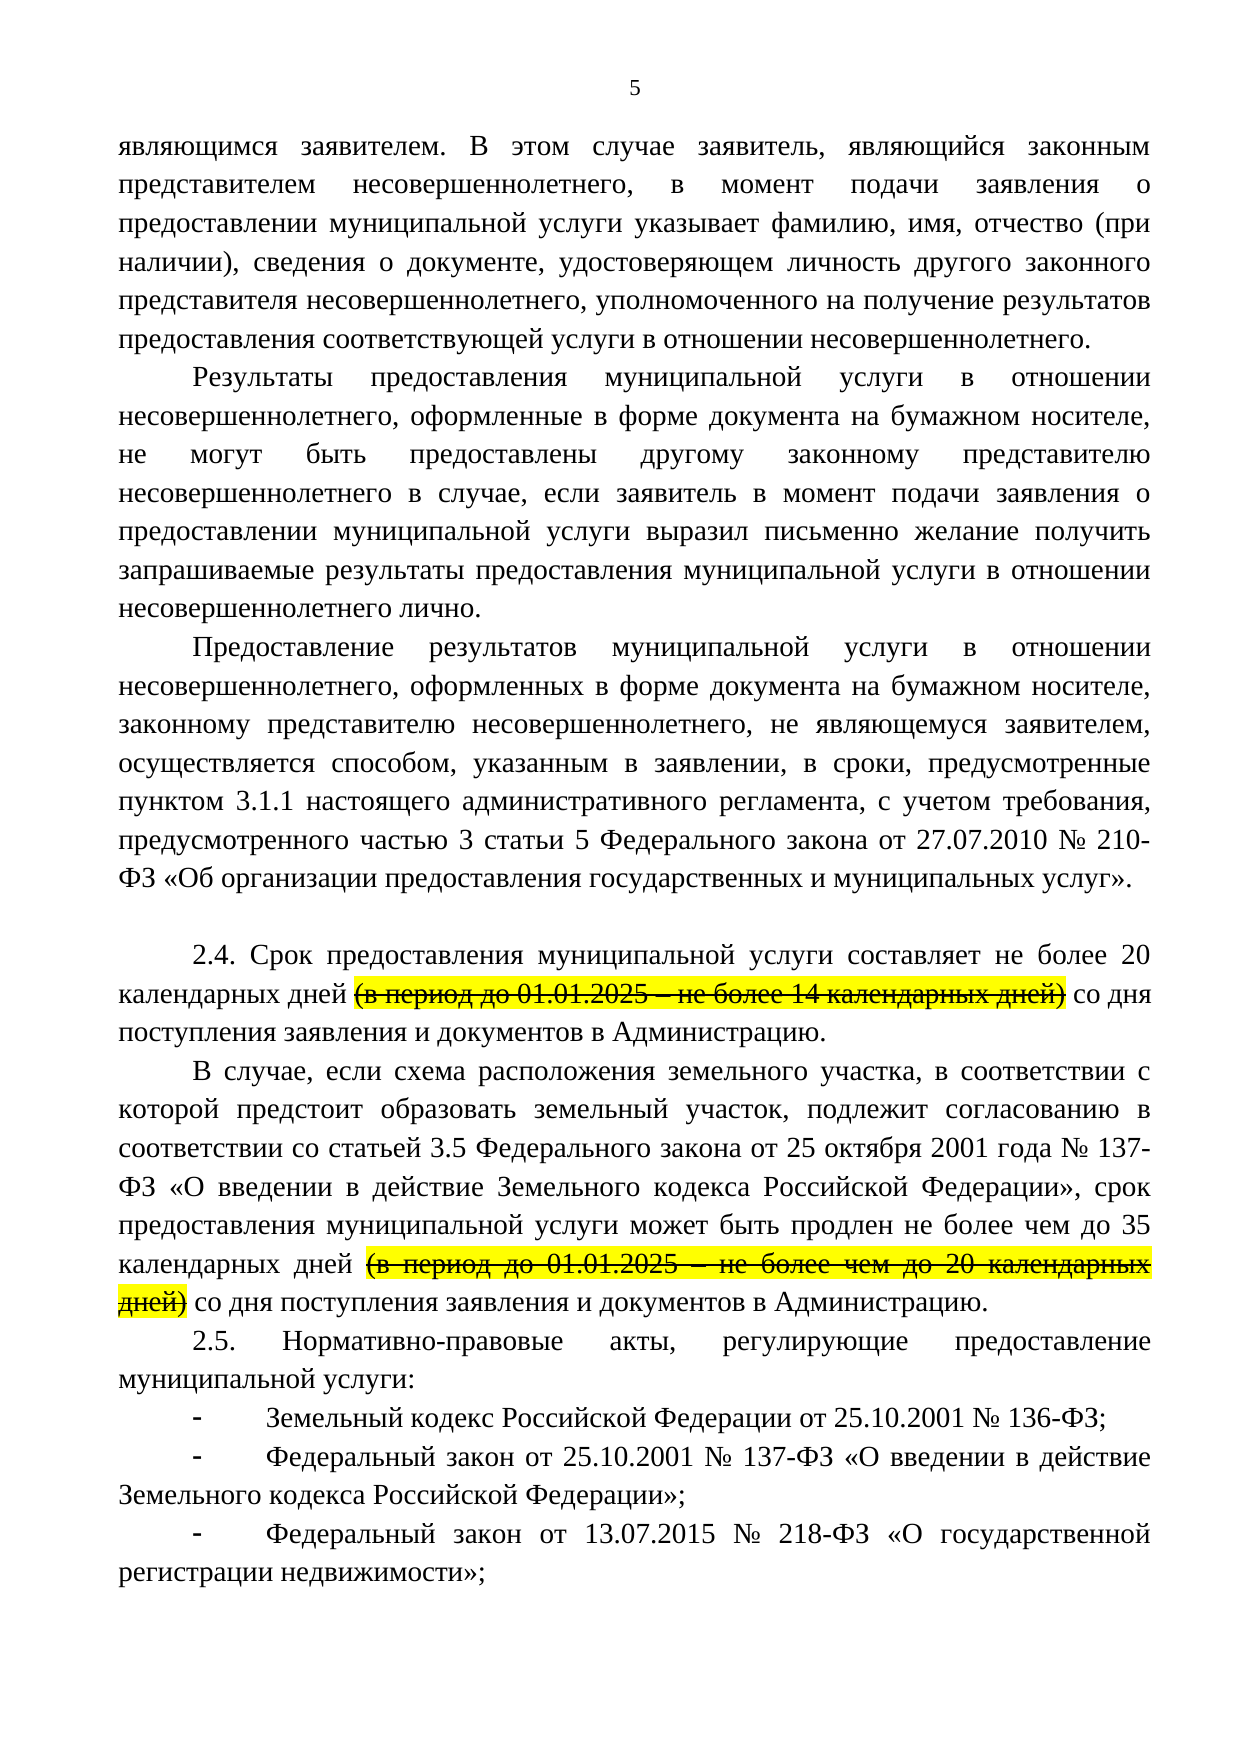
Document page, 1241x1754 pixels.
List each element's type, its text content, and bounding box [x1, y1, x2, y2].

list Федеральный закон от 13.07.2015 № 218-ФЗ «О государственной регистрации недвижимости»; [118, 1516, 1152, 1588]
text 2.4. Срок предоставления муниципальной услуги составляет не более 20 календарных дней (в период до 01.01.2025 – не более 14 календарных дней) со дня поступления заявления и документов в Администрацию. [118, 937, 1152, 1048]
text Предоставление результатов муниципальной услуги в отношении несовершеннолетнего, оформленных в форме документа на бумажном носителе, законному представителю несовершеннолетнего, не являющемуся заявителем, осуществляется способом, указанным в заявлении, в сроки, предусмотренные пунктом 3.1.1 настоящего административного регламента, с учетом требования, предусмотренного частью 3 статьи 5 Федерального закона от 27.07.2010 № 210-ФЗ «Об организации предоставления государственных и муниципальных услуг». [118, 629, 1152, 894]
list Федеральный закон от 25.10.2001 № 137-ФЗ «О введении в действие Земельного кодекса Российской Федерации»; [118, 1439, 1152, 1511]
list Земельный кодекс Российской Федерации от 25.10.2001 № 136-ФЗ; [118, 1400, 1152, 1434]
text Результаты предоставления муниципальной услуги в отношении несовершеннолетнего, оформленные в форме документа на бумажном носителе, не могут быть предоставлены другому законному представителю несовершеннолетнего в случае, если заявитель в момент подачи заявления о предоставлении муниципальной услуги выразил письменно желание получить запрашиваемые результаты предоставления муниципальной услуги в отношении несовершеннолетнего лично. [118, 359, 1152, 624]
text 2.5. Нормативно-правовые акты, регулирующие предоставление муниципальной услуги: [118, 1323, 1152, 1395]
text В случае, если схема расположения земельного участка, в соответствии с которой предстоит образовать земельный участок, подлежит согласованию в соответствии со статьей 3.5 Федерального закона от 25 октября 2001 года № 137-ФЗ «О введении в действие Земельного кодекса Российской Федерации», срок предоставления муниципальной услуги может быть продлен не более чем до 35 календарных дней (в период до 01.01.2025 – не более чем до 20 календарных дней) со дня поступления заявления и документов в Администрацию. [118, 1053, 1152, 1318]
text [118, 128, 1152, 354]
